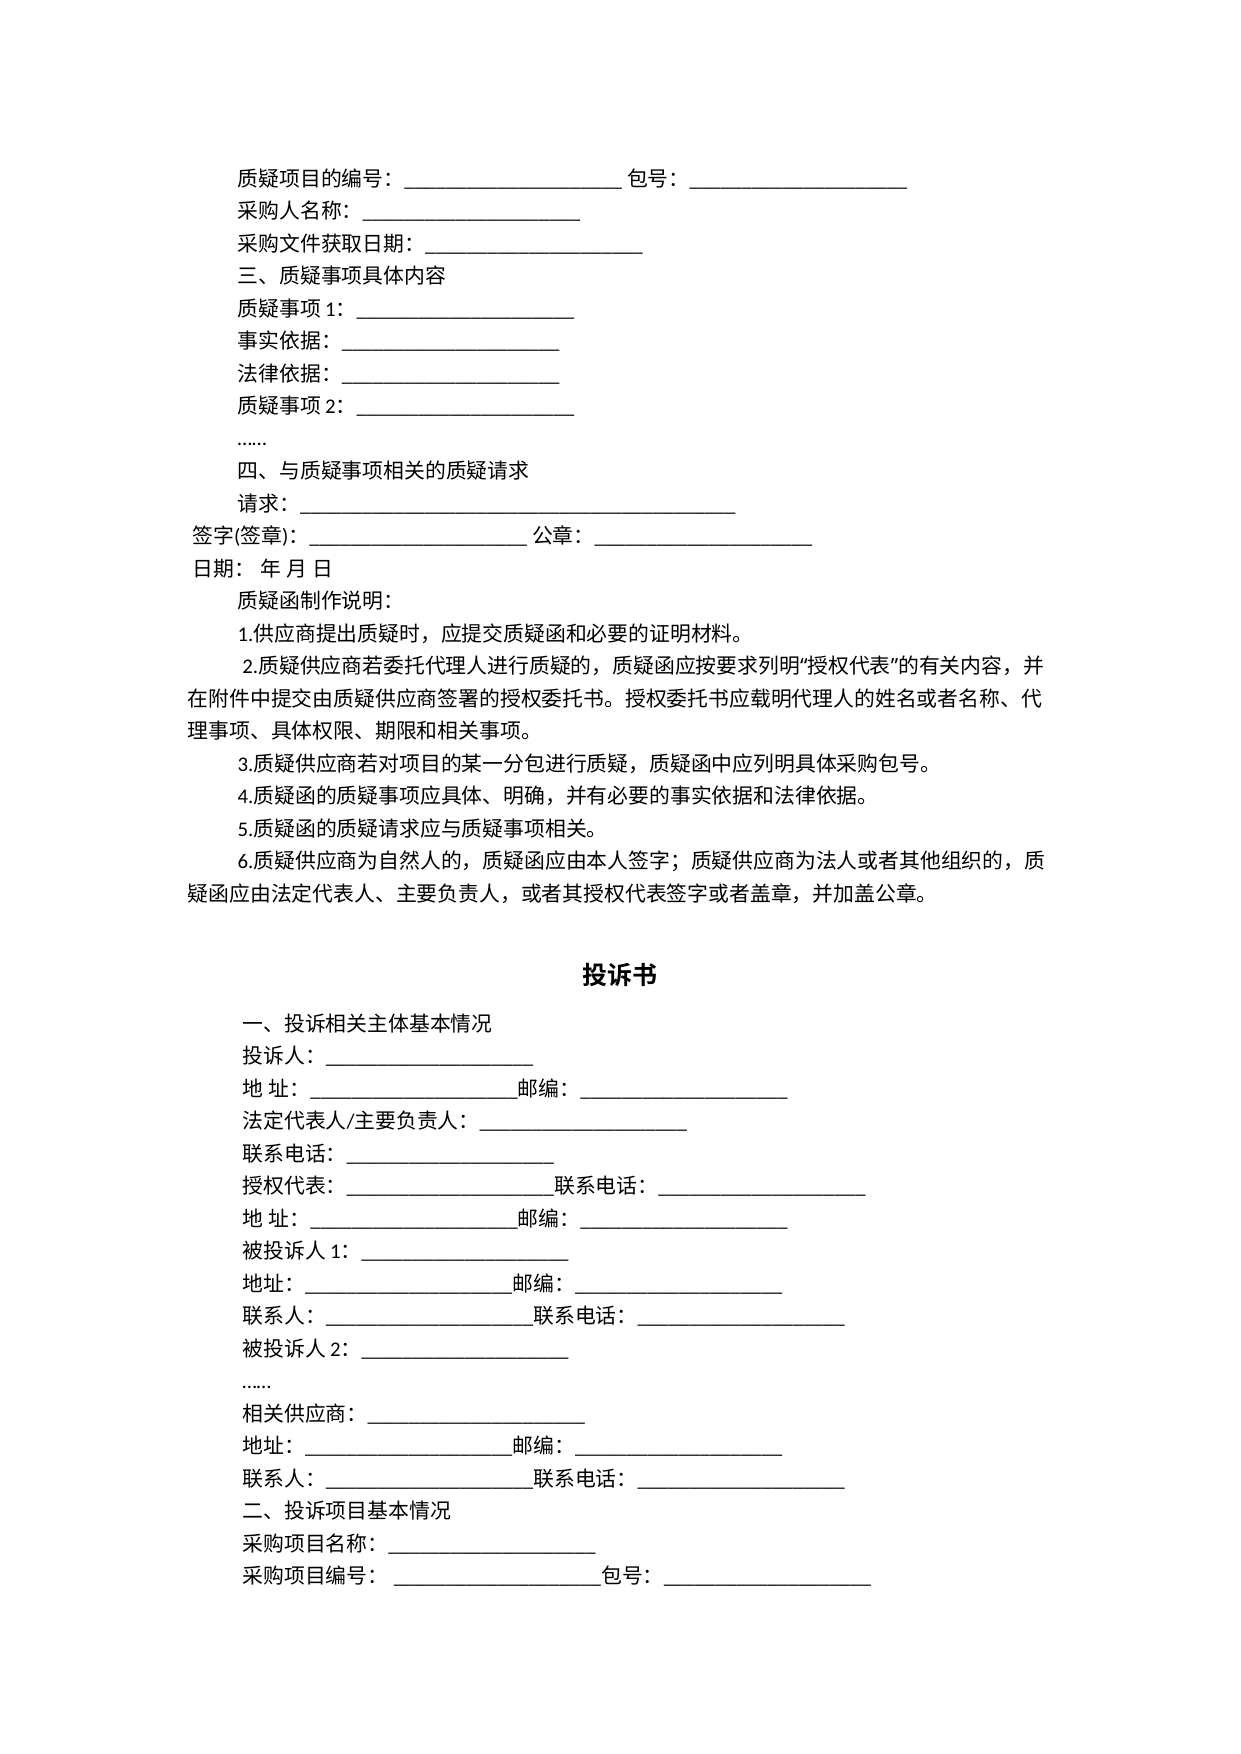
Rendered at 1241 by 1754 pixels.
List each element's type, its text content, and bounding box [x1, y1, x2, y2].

text 一、投诉相关主体基本情况 [187, 1007, 1053, 1039]
text 联系电话：____________________ [187, 1137, 1053, 1169]
text 日期： 年 月 日 [187, 552, 1053, 584]
text 质疑项目的编号：_____________________ 包号：_____________________ [187, 162, 1053, 194]
text 采购项目名称：____________________ [187, 1527, 1053, 1559]
text 相关供应商：_____________________ [187, 1397, 1053, 1429]
text 被投诉人1：____________________ [187, 1234, 1053, 1267]
text …… [187, 1364, 1053, 1397]
text 投诉人：____________________ [187, 1039, 1053, 1072]
text 地址：____________________邮编：____________________ [187, 1267, 1053, 1299]
text 四、与质疑事项相关的质疑请求 [187, 454, 1053, 487]
text 质疑事项2：_____________________ [187, 389, 1053, 422]
text 法定代表人/主要负责人：____________________ [187, 1104, 1053, 1137]
text 4.质疑函的质疑事项应具体、明确，并有必要的事实依据和法律依据。 [187, 779, 1053, 812]
text 地 址：____________________邮编：____________________ [187, 1072, 1053, 1104]
text 采购文件获取日期：_____________________ [187, 227, 1053, 259]
text 6.质疑供应商为自然人的，质疑函应由本人签字；质疑供应商为法人或者其他组织的，质疑函应由法定代表人、主要负责人，或者其授权代表签字或者盖章，并加盖公章。 [187, 844, 1053, 909]
text 质疑函制作说明： [187, 584, 1053, 617]
text 采购人名称：_____________________ [187, 194, 1053, 227]
text 2.质疑供应商若委托代理人进行质疑的，质疑函应按要求列明“授权代表”的有关内容，并在附件中提交由质疑供应商签署的授权委托书。授权委托书应载明代理人的姓名或者名称、代理事项、具体权限、期限和相关事项。 [187, 649, 1053, 747]
text 签字(签章)：_____________________ 公章：_____________________ [187, 519, 1053, 552]
text 请求：__________________________________________ [187, 487, 1053, 519]
text 5.质疑函的质疑请求应与质疑事项相关。 [187, 812, 1053, 844]
text 法律依据：_____________________ [187, 357, 1053, 389]
text 质疑事项1：_____________________ [187, 292, 1053, 324]
text 采购项目编号： ____________________包号：____________________ [187, 1559, 1053, 1592]
text 授权代表：____________________联系电话：____________________ [187, 1169, 1053, 1202]
text 联系人：____________________联系电话：____________________ [187, 1462, 1053, 1494]
text 地址：____________________邮编：____________________ [187, 1429, 1053, 1462]
text 联系人：____________________联系电话：____________________ [187, 1299, 1053, 1332]
text 3.质疑供应商若对项目的某一分包进行质疑，质疑函中应列明具体采购包号。 [187, 747, 1053, 779]
text 事实依据：_____________________ [187, 324, 1053, 357]
text …… [187, 422, 1053, 454]
text 被投诉人2：____________________ [187, 1332, 1053, 1364]
text 二、投诉项目基本情况 [187, 1494, 1053, 1527]
text 1.供应商提出质疑时，应提交质疑函和必要的证明材料。 [187, 617, 1053, 649]
text 三、质疑事项具体内容 [187, 259, 1053, 292]
text 投诉书 [187, 942, 1053, 1007]
text 地 址：____________________邮编：____________________ [187, 1202, 1053, 1234]
